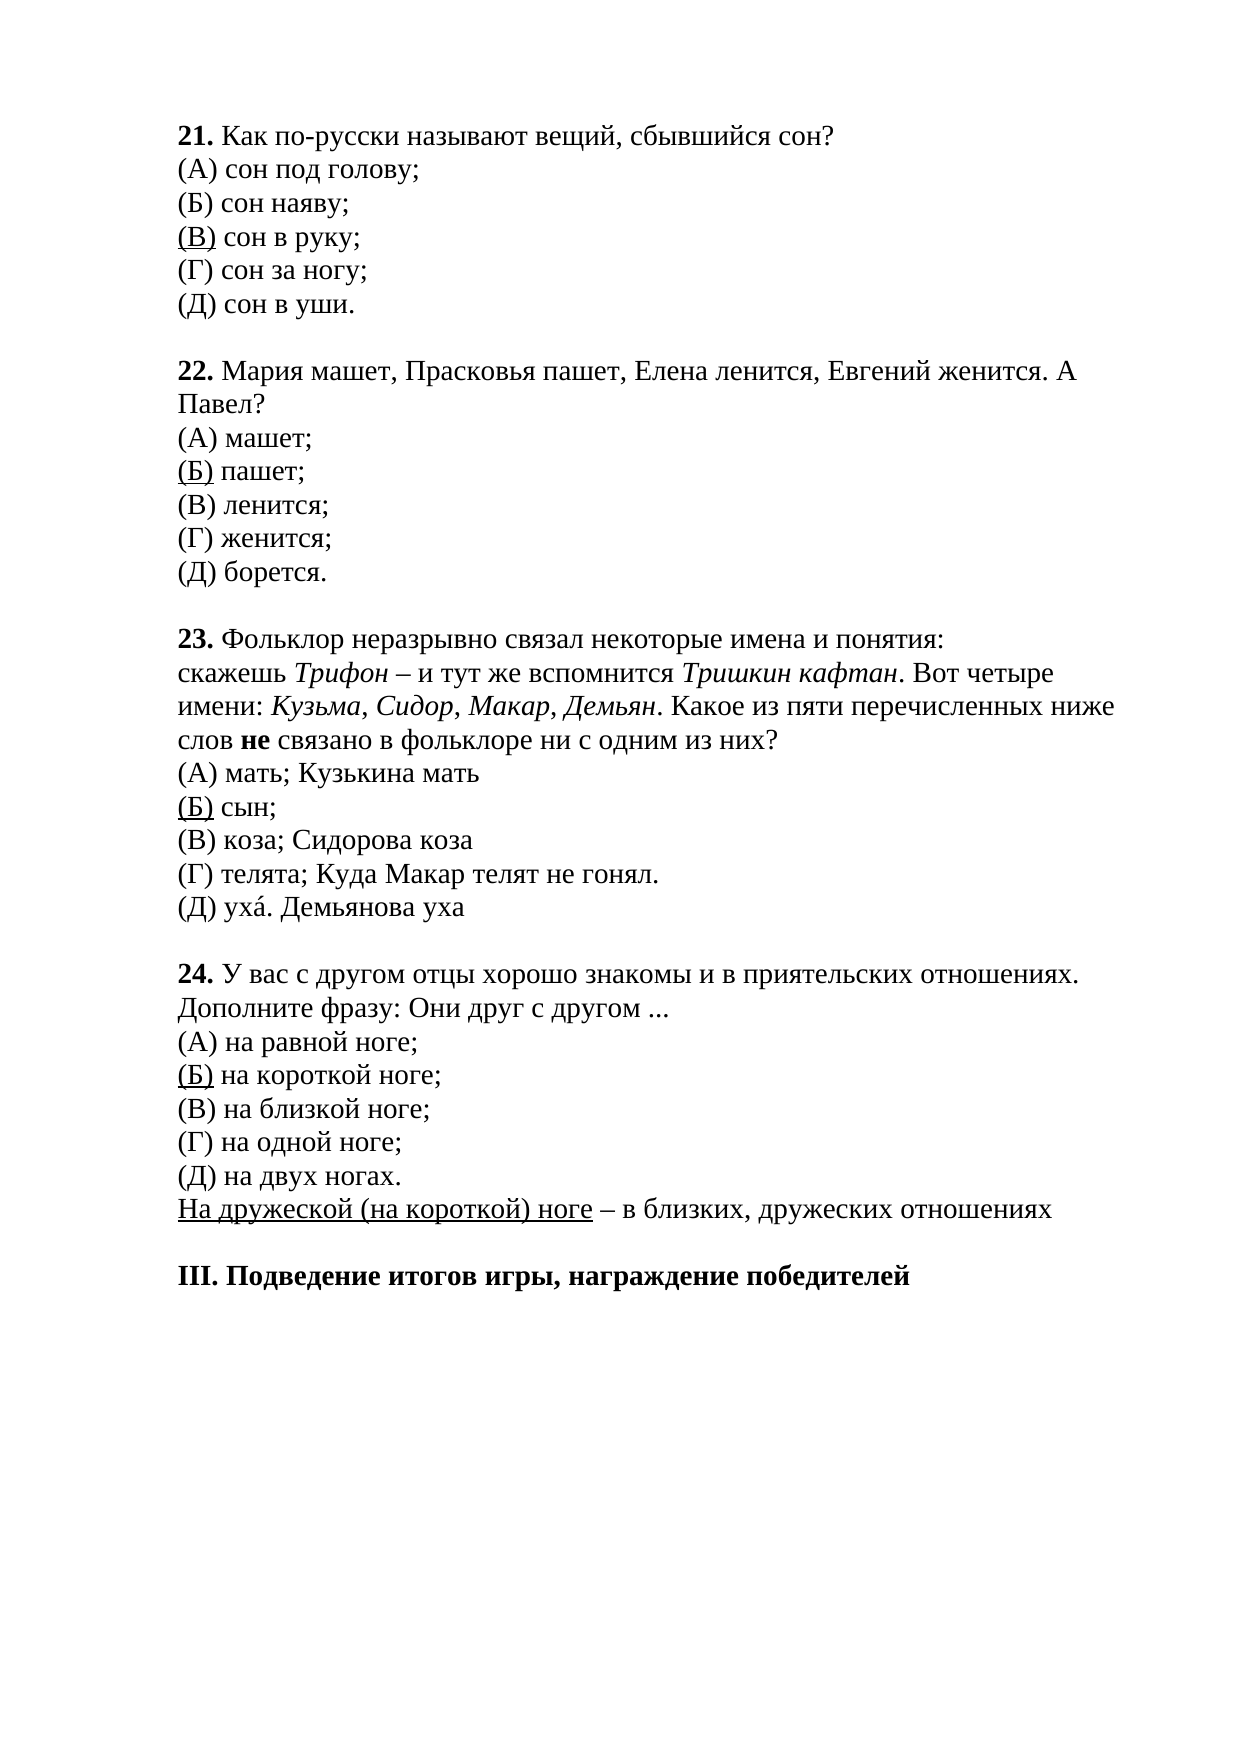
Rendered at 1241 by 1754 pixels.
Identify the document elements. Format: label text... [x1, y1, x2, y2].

text 24. У вас с другом отцы хорошо знакомы и в приятельских отношениях. Дополните фразу: Они друг с другом ... [177, 957, 1152, 1024]
text 21. Как по-русски называют вещий, сбывшийся сон? [177, 118, 1152, 152]
text (А) сон под голову; [177, 152, 1152, 185]
text (В) коза; Сидорова коза [177, 822, 1152, 856]
text (В) ленится; [177, 487, 1152, 521]
text (В) на близкой ноге; [177, 1091, 1152, 1124]
text (Д) ухá. Демьянова уха [177, 889, 1152, 923]
text (Б) сон наяву; [177, 185, 1152, 219]
text (Б) сын; [177, 789, 1152, 822]
text (Г) на одной ноге; [177, 1124, 1152, 1158]
text (Г) женится; [177, 521, 1152, 554]
text (А) машет; [177, 420, 1152, 453]
text (Б) на короткой ноге; [177, 1057, 1152, 1091]
text III. Подведение итогов игры, награждение победителей [177, 1258, 1152, 1292]
text (В) сон в руку; [177, 219, 1152, 252]
text (Г) телята; Куда Макар телят не гонял. [177, 856, 1152, 889]
text 22. Мария машет, Прасковья пашет, Елена ленится, Евгений женится. А Павел? [177, 353, 1152, 420]
text (Д) сон в уши. [177, 286, 1152, 319]
text (Б) пашет; [177, 453, 1152, 487]
text На дружеской (на короткой) ноге – в близких, дружеских отношениях [177, 1191, 1152, 1225]
text (А) мать; Кузькина мать [177, 755, 1152, 789]
text (Д) борется. [177, 554, 1152, 588]
text 23. Фольклор неразрывно связал некоторые имена и понятия: скажешь Трифон – и тут же вспомнится Тришкин кафтан. Вот четыре имени: Кузьма, Сидор, Макар, Демьян. Какое из пяти перечисленных ниже слов не связано в фольклоре ни с одним из них? [177, 621, 1152, 755]
text (Г) сон за ногу; [177, 252, 1152, 286]
text (А) на равной ноге; [177, 1024, 1152, 1057]
text (Д) на двух ногах. [177, 1158, 1152, 1191]
